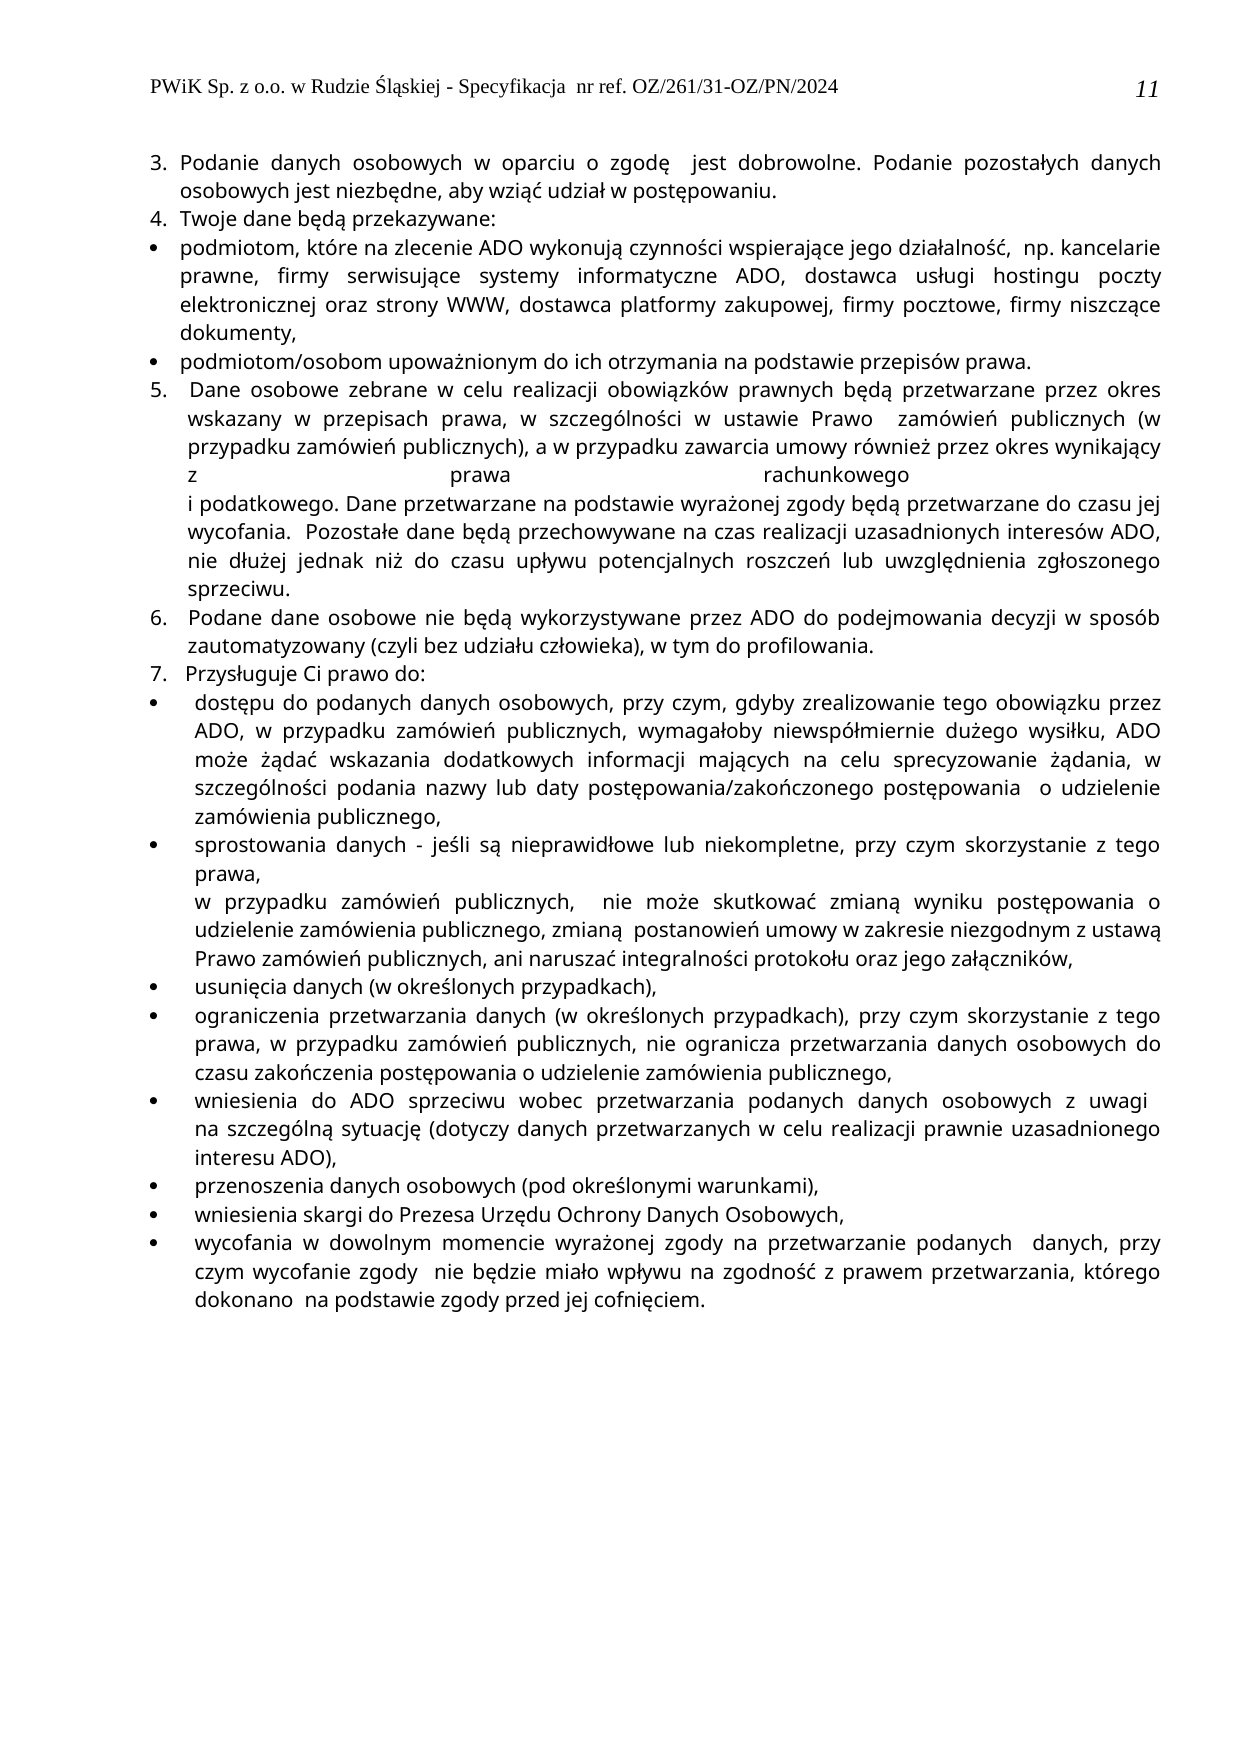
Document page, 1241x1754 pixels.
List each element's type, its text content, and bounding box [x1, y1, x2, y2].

list usunięcia danych (w określonych przypadkach), [150, 972, 1162, 1001]
list wycofania w dowolnym momencie wyrażonej zgody na przetwarzanie podanych danych, przy czym wycofanie zgody nie będzie miało wpływu na zgodność z prawem przetwarzania, którego dokonano na podstawie zgody przed jej cofnięciem. [150, 1228, 1162, 1314]
list Przysługuje Ci prawo do: [150, 659, 1162, 688]
list wniesienia do ADO sprzeciwu wobec przetwarzania podanych danych osobowych z uwagi na szczególną sytuację (dotyczy danych przetwarzanych w celu realizacji prawnie uzasadnionego interesu ADO), [150, 1086, 1162, 1171]
list sprostowania danych - jeśli są nieprawidłowe lub niekompletne, przy czym skorzystanie z tego prawa, w przypadku zamówień publicznych, nie może skutkować zmianą wyniku postępowania o udzielenie zamówienia publicznego, zmianą postanowień umowy w zakresie niezgodnym z ustawą Prawo zamówień publicznych, ani naruszać integralności protokołu oraz jego załączników, [150, 830, 1162, 972]
list Dane osobowe zebrane w celu realizacji obowiązków prawnych będą przetwarzane przez okres wskazany w przepisach prawa, w szczególności w ustawie Prawo zamówień publicznych (w przypadku zamówień publicznych), a w przypadku zawarcia umowy również przez okres wynikający z prawa rachunkowego i podatkowego. Dane przetwarzane na podstawie wyrażonej zgody będą przetwarzane do czasu jej wycofania. Pozostałe dane będą przechowywane na czas realizacji uzasadnionych interesów ADO, nie dłużej jednak niż do czasu upływu potencjalnych roszczeń lub uwzględnienia zgłoszonego sprzeciwu. [150, 375, 1162, 603]
list podmiotom, które na zlecenie ADO wykonują czynności wspierające jego działalność, np. kancelarie prawne, firmy serwisujące systemy informatyczne ADO, dostawca usługi hostingu poczty elektronicznej oraz strony WWW, dostawca platformy zakupowej, firmy pocztowe, firmy niszczące dokumenty, [150, 233, 1162, 347]
list dostępu do podanych danych osobowych, przy czym, gdyby zrealizowanie tego obowiązku przez ADO, w przypadku zamówień publicznych, wymagałoby niewspółmiernie dużego wysiłku, ADO może żądać wskazania dodatkowych informacji mających na celu sprecyzowanie żądania, w szczególności podania nazwy lub daty postępowania/zakończonego postępowania o udzielenie zamówienia publicznego, [150, 688, 1162, 830]
list Podane dane osobowe nie będą wykorzystywane przez ADO do podejmowania decyzji w sposób zautomatyzowany (czyli bez udziału człowieka), w tym do profilowania. [150, 603, 1162, 659]
list ograniczenia przetwarzania danych (w określonych przypadkach), przy czym skorzystanie z tego prawa, w przypadku zamówień publicznych, nie ogranicza przetwarzania danych osobowych do czasu zakończenia postępowania o udzielenie zamówienia publicznego, [150, 1001, 1162, 1086]
list wniesienia skargi do Prezesa Urzędu Ochrony Danych Osobowych, [150, 1200, 1162, 1228]
list Podanie danych osobowych w oparciu o zgodę jest dobrowolne. Podanie pozostałych danych osobowych jest niezbędne, aby wziąć udział w postępowaniu. [150, 148, 1162, 204]
list przenoszenia danych osobowych (pod określonymi warunkami), [150, 1171, 1162, 1200]
list podmiotom/osobom upoważnionym do ich otrzymania na podstawie przepisów prawa. [150, 347, 1162, 375]
list Twoje dane będą przekazywane: [150, 204, 1162, 233]
